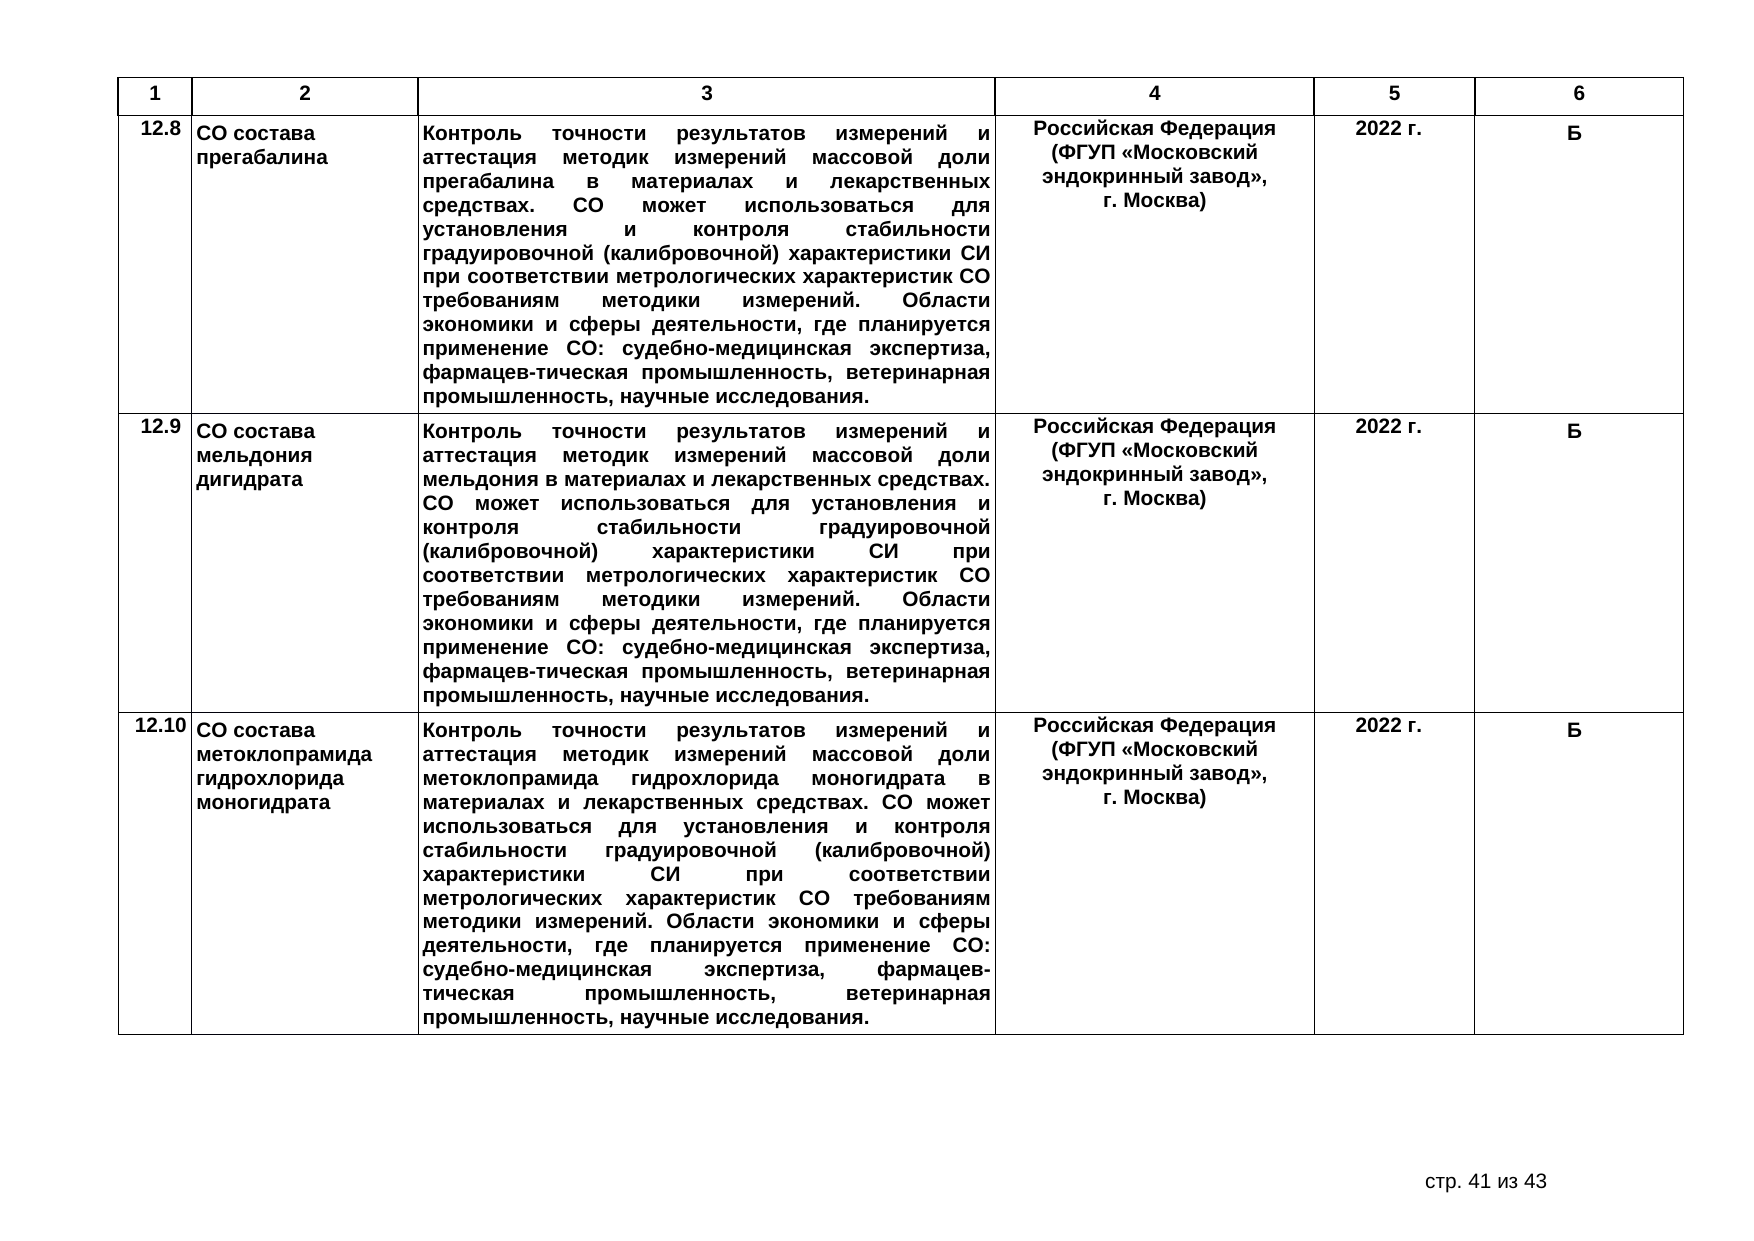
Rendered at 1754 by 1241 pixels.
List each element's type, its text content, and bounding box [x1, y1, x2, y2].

table_header 4 [996, 78, 1313, 114]
table_cell Российская Федерация (ФГУП «Московский эндокринный завод», г. Москва) [996, 116, 1314, 413]
table_header 2 [193, 78, 417, 114]
table_cell Б [1475, 116, 1683, 413]
table_cell Контроль точности результатов измерений и аттестация методик измерений массовой доли прегабалина в материалах и лекарственных средствах. СО может использоваться для установления и контроля стабильности градуировочной (калибровочной) характеристики СИ при соответствии метрологических характеристик СО требованиям методики измерений. Области экономики и сферы деятельности, где планируется применение СО: судебно-медицинская экспертиза, фармацев-тическая промышленность, ветеринарная промышленность, научные исследования. [419, 116, 995, 413]
table_cell 2022 г. [1315, 414, 1474, 712]
table_cell СО состава мельдония дигидрата [192, 414, 418, 712]
table_cell 12.10 [119, 713, 191, 1034]
table_cell 2022 г. [1315, 116, 1474, 413]
table_cell Б [1475, 414, 1683, 712]
table_header 1 [119, 78, 191, 114]
table_header 6 [1476, 78, 1683, 114]
table_cell Российская Федерация (ФГУП «Московский эндокринный завод», г. Москва) [996, 414, 1314, 712]
table_cell 2022 г. [1315, 713, 1474, 1034]
table_header 5 [1315, 78, 1474, 114]
table_cell СО состава прегабалина [192, 116, 418, 413]
table_cell Б [1475, 713, 1683, 1034]
table_cell Контроль точности результатов измерений и аттестация методик измерений массовой доли мельдония в материалах и лекарственных средствах. СО может использоваться для установления и контроля стабильности градуировочной (калибровочной) характеристики СИ при соответствии метрологических характеристик СО требованиям методики измерений. Области экономики и сферы деятельности, где планируется применение СО: судебно-медицинская экспертиза, фармацев-тическая промышленность, ветеринарная промышленность, научные исследования. [419, 414, 995, 712]
table_cell 12.9 [119, 414, 191, 712]
table_cell СО состава метоклопрамида гидрохлорида моногидрата [192, 713, 418, 1034]
table_cell Российская Федерация (ФГУП «Московский эндокринный завод», г. Москва) [996, 713, 1314, 1034]
table_header 3 [419, 78, 994, 114]
table_cell Контроль точности результатов измерений и аттестация методик измерений массовой доли метоклопрамида гидрохлорида моногидрата в материалах и лекарственных средствах. СО может использоваться для установления и контроля стабильности градуировочной (калибровочной) характеристики СИ при соответствии метрологических характеристик СО требованиям методики измерений. Области экономики и сферы деятельности, где планируется применение СО: судебно-медицинская экспертиза, фармацев-тическая промышленность, ветеринарная промышленность, научные исследования. [419, 713, 995, 1034]
table_cell 12.8 [119, 116, 191, 413]
